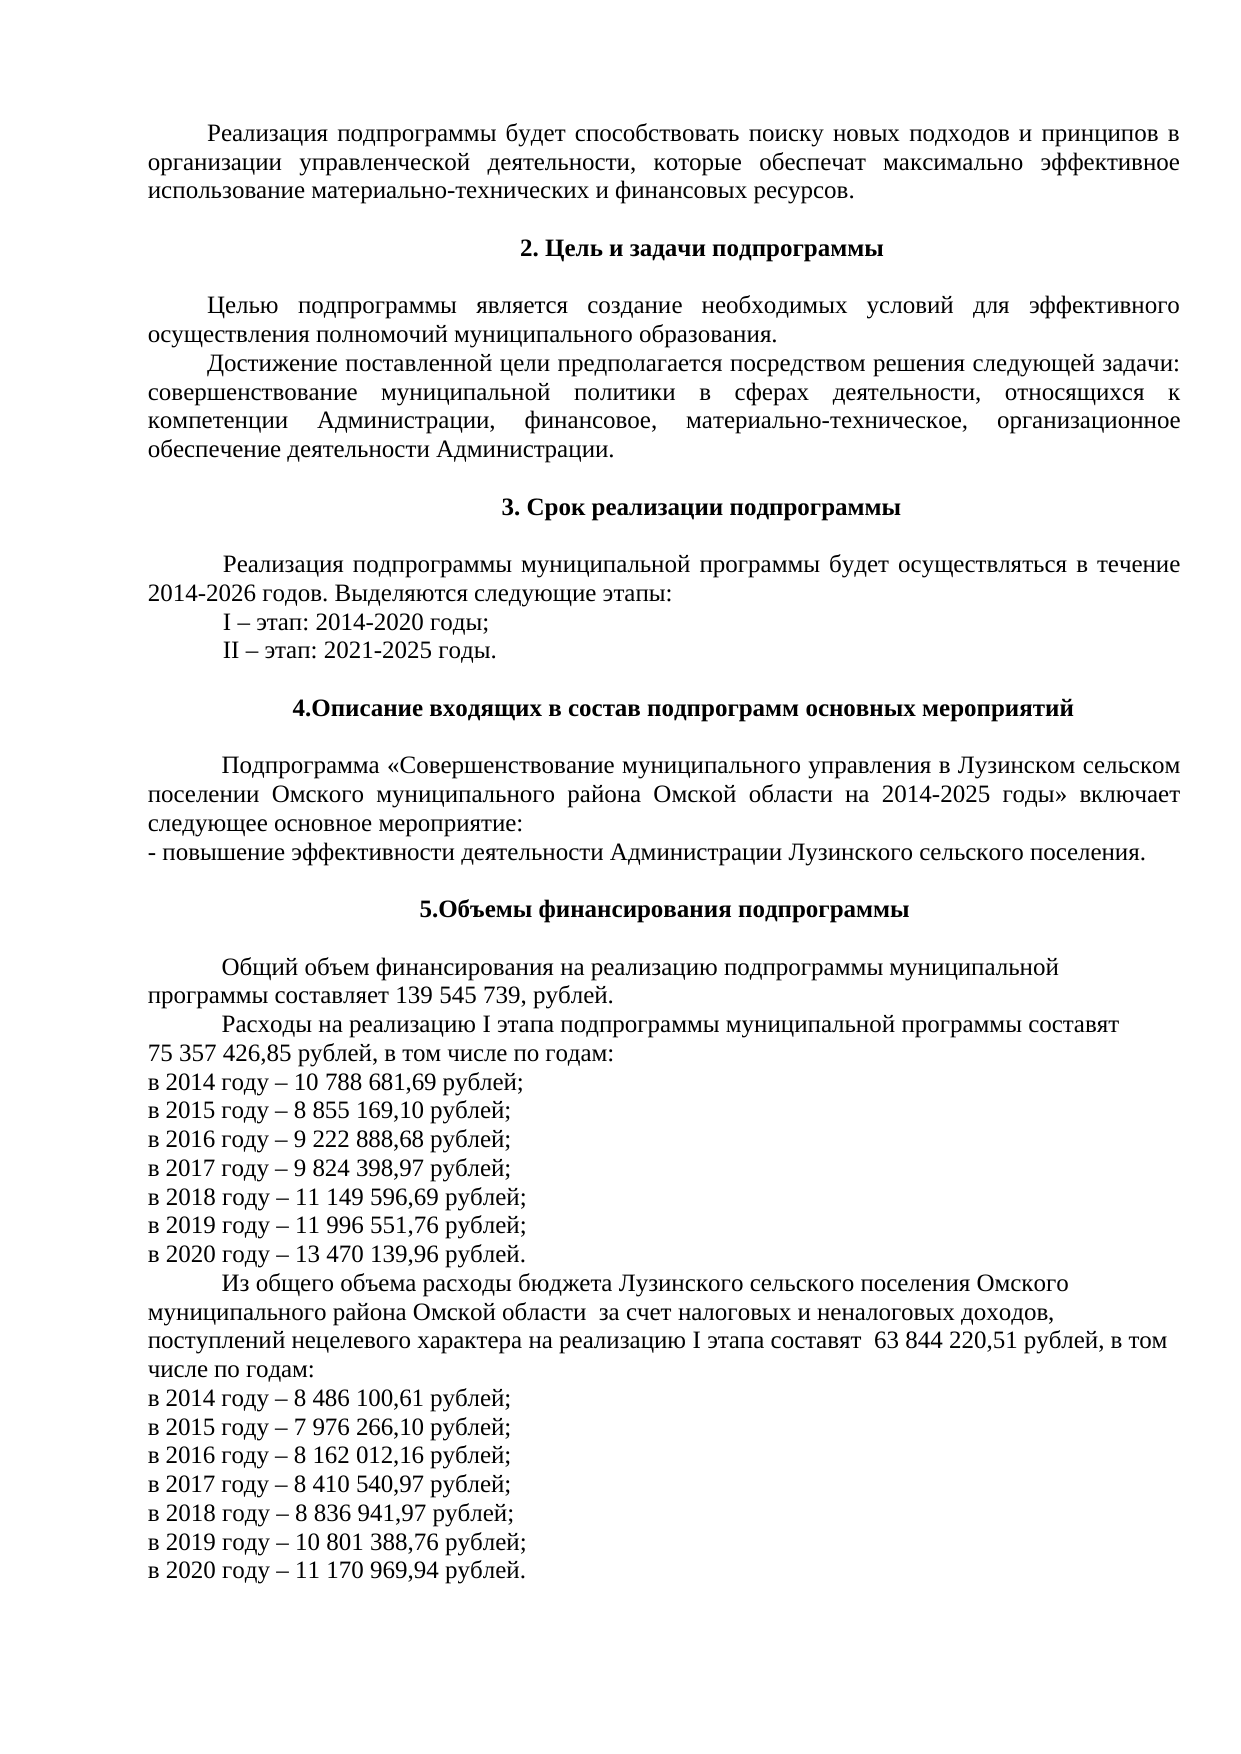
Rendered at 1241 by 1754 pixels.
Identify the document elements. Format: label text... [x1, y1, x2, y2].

text 3. Срок реализации подпрограммы [148, 492, 1181, 521]
text Расходы на реализацию I этапа подпрограммы муниципальной программы составят 75 357 426,85 рублей, в том числе по годам: [148, 1009, 1181, 1067]
text - повышение эффективности деятельности Администрации Лузинского сельского поселения. [148, 837, 1181, 866]
text в 2017 году – 8 410 540,97 рублей; [148, 1469, 1181, 1498]
text в 2017 году – 9 824 398,97 рублей; [148, 1153, 1181, 1182]
text в 2015 году – 7 976 266,10 рублей; [148, 1412, 1181, 1441]
text в 2018 году – 11 149 596,69 рублей; [148, 1182, 1181, 1211]
text Подпрограмма «Совершенствование муниципального управления в Лузинском сельском поселении Омского муниципального района Омской области на 2014-2025 годы» включает следующее основное мероприятие: [148, 751, 1181, 837]
text в 2015 году – 8 855 169,10 рублей; [148, 1096, 1181, 1124]
text в 2014 году – 10 788 681,69 рублей; [148, 1067, 1181, 1096]
text в 2016 году – 9 222 888,68 рублей; [148, 1124, 1181, 1153]
text 4.Описание входящих в состав подпрограмм основных мероприятий [185, 693, 1181, 722]
text в 2020 году – 11 170 969,94 рублей. [148, 1556, 1181, 1584]
text II – этап: 2021-2025 годы. [148, 636, 1181, 664]
text в 2014 году – 8 486 100,61 рублей; [148, 1383, 1181, 1412]
text Достижение поставленной цели предполагается посредством решения следующей задачи: совершенствование муниципальной политики в сферах деятельности, относящихся к компетенции Администрации, финансовое, материально-техническое, организационное обеспечение деятельности Администрации. [148, 348, 1181, 463]
text Общий объем финансирования на реализацию подпрограммы муниципальной программы составляет 139 545 739, рублей. [148, 952, 1181, 1009]
text Реализация подпрограммы муниципальной программы будет осуществляться в течение 2014-2026 годов. Выделяются следующие этапы: [148, 549, 1181, 607]
text в 2018 году – 8 836 941,97 рублей; [148, 1498, 1181, 1527]
text Целью подпрограммы является создание необходимых условий для эффективного осуществления полномочий муниципального образования. [148, 291, 1181, 348]
text в 2019 году – 10 801 388,76 рублей; [148, 1527, 1181, 1556]
text в 2019 году – 11 996 551,76 рублей; [148, 1211, 1181, 1239]
text 5.Объемы финансирования подпрограммы [148, 894, 1181, 923]
text в 2016 году – 8 162 012,16 рублей; [148, 1441, 1181, 1469]
text Из общего объема расходы бюджета Лузинского сельского поселения Омского муниципального района Омской области за счет налоговых и неналоговых доходов, поступлений нецелевого характера на реализацию I этапа составят 63 844 220,51 рублей, в том числе по годам: [148, 1268, 1181, 1383]
text Реализация подпрограммы будет способствовать поиску новых подходов и принципов в организации управленческой деятельности, которые обеспечат максимально эффективное использование материально-технических и финансовых ресурсов. [148, 118, 1181, 204]
subtitle 2. Цель и задачи подпрограммы [148, 233, 1181, 262]
text в 2020 году – 13 470 139,96 рублей. [148, 1239, 1181, 1268]
text I – этап: 2014-2020 годы; [148, 607, 1181, 636]
